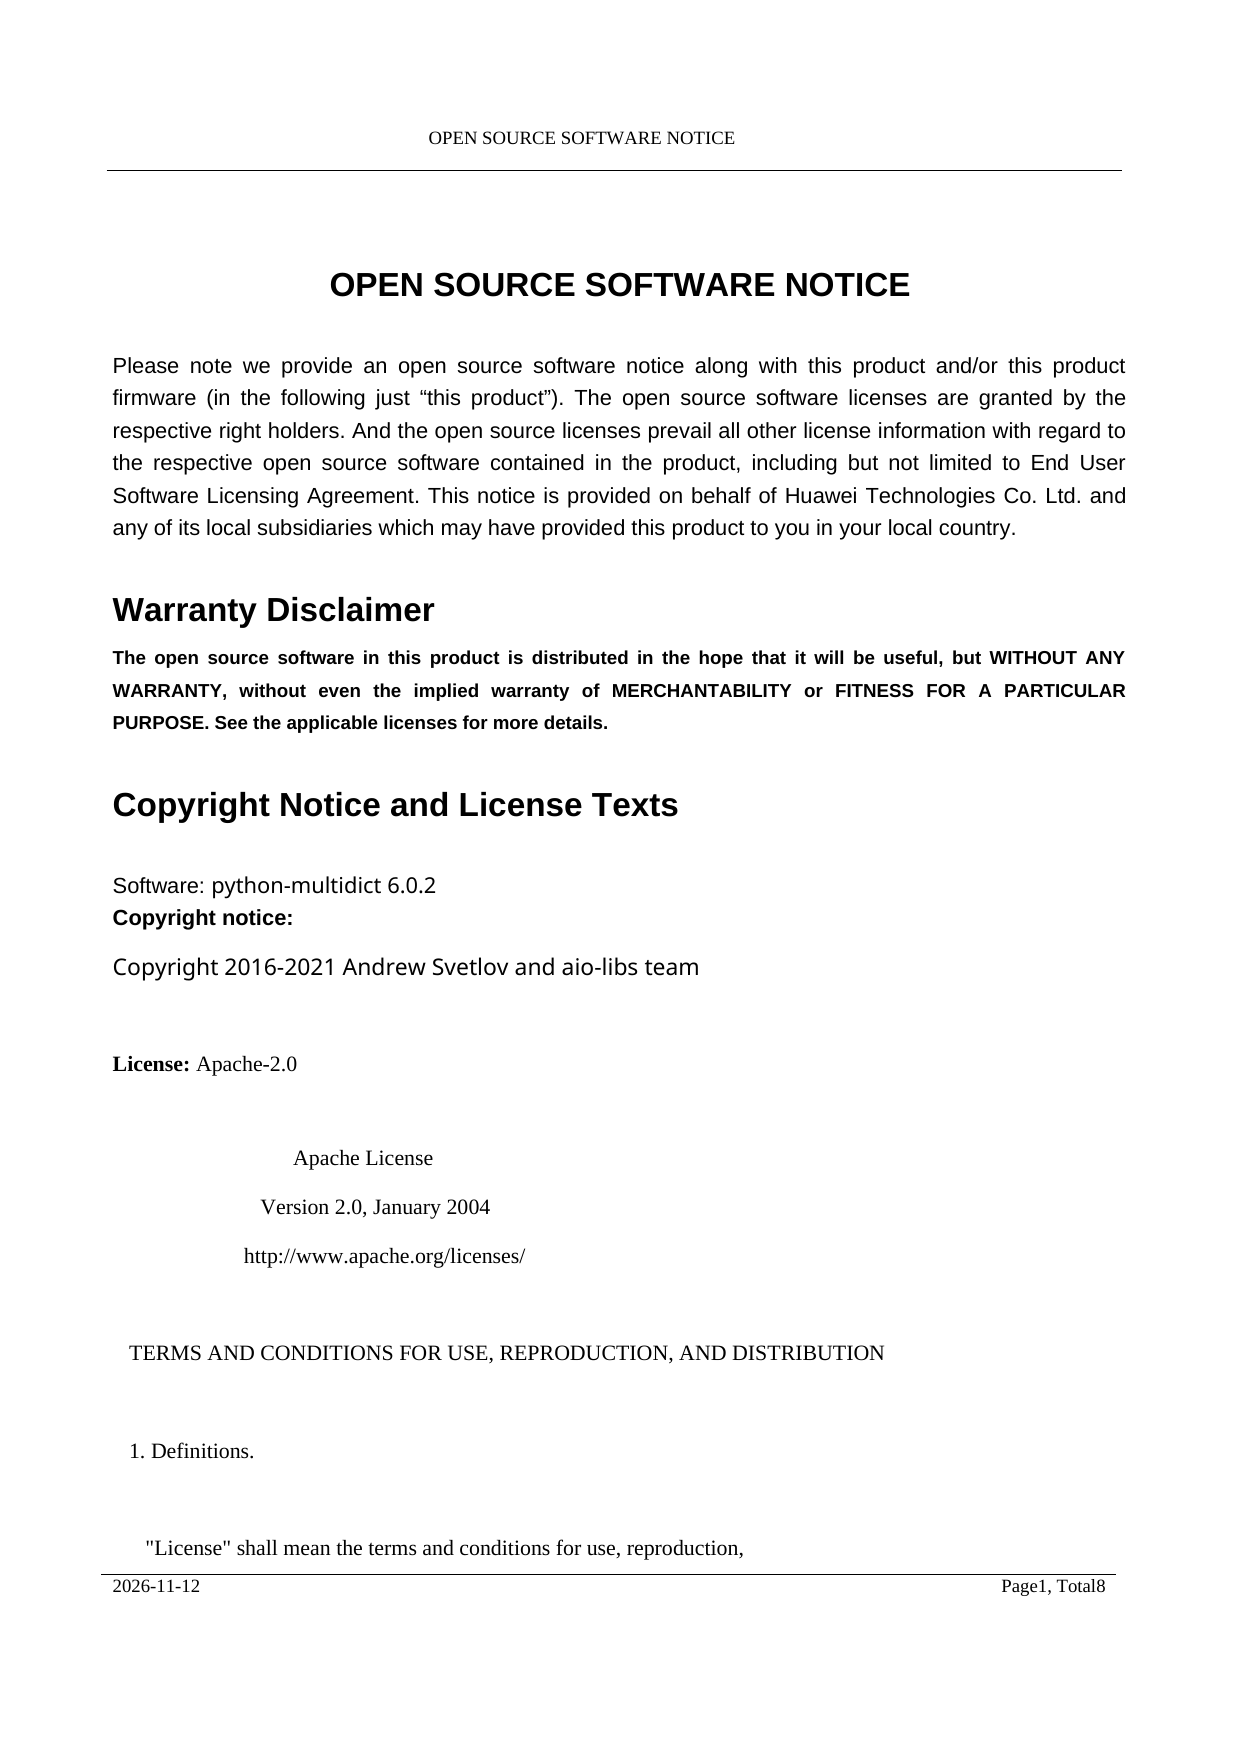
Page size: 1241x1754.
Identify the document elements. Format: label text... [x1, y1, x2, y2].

text Copyright notice: Copyright 2016-2021 Andrew Svetlov and aio-libs team [112, 901, 1128, 1031]
text Software: python-multidict 6.0.2 [112, 869, 1128, 901]
text The open source software in this product is distributed in the hope that it will be useful, but WITHOUT ANY WARRANTY, without even the implied warranty of MERCHANTABILITY or FITNESS FOR A PARTICULAR PURPOSE. See the applicable licenses for more details. [112, 641, 1128, 739]
text Warranty Disclaimer [112, 576, 1128, 641]
text Copyright Notice and License Texts [112, 771, 1128, 836]
text License: Apache-2.0 [112, 1048, 1128, 1080]
text OPEN SOURCE SOFTWARE NOTICE [112, 251, 1128, 316]
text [112, 1093, 1128, 1564]
text Please note we provide an open source software notice along with this product and/or this product firmware (in the following just “this product”). The open source software licenses are granted by the respective right holders. And the open source licenses prevail all other license information with regard to the respective open source software contained in the product, including but not limited to End User Software Licensing Agreement. This notice is provided on behalf of Huawei Technologies Co. Ltd. and any of its local subsidiaries which may have provided this product to you in your local country. [112, 349, 1128, 544]
